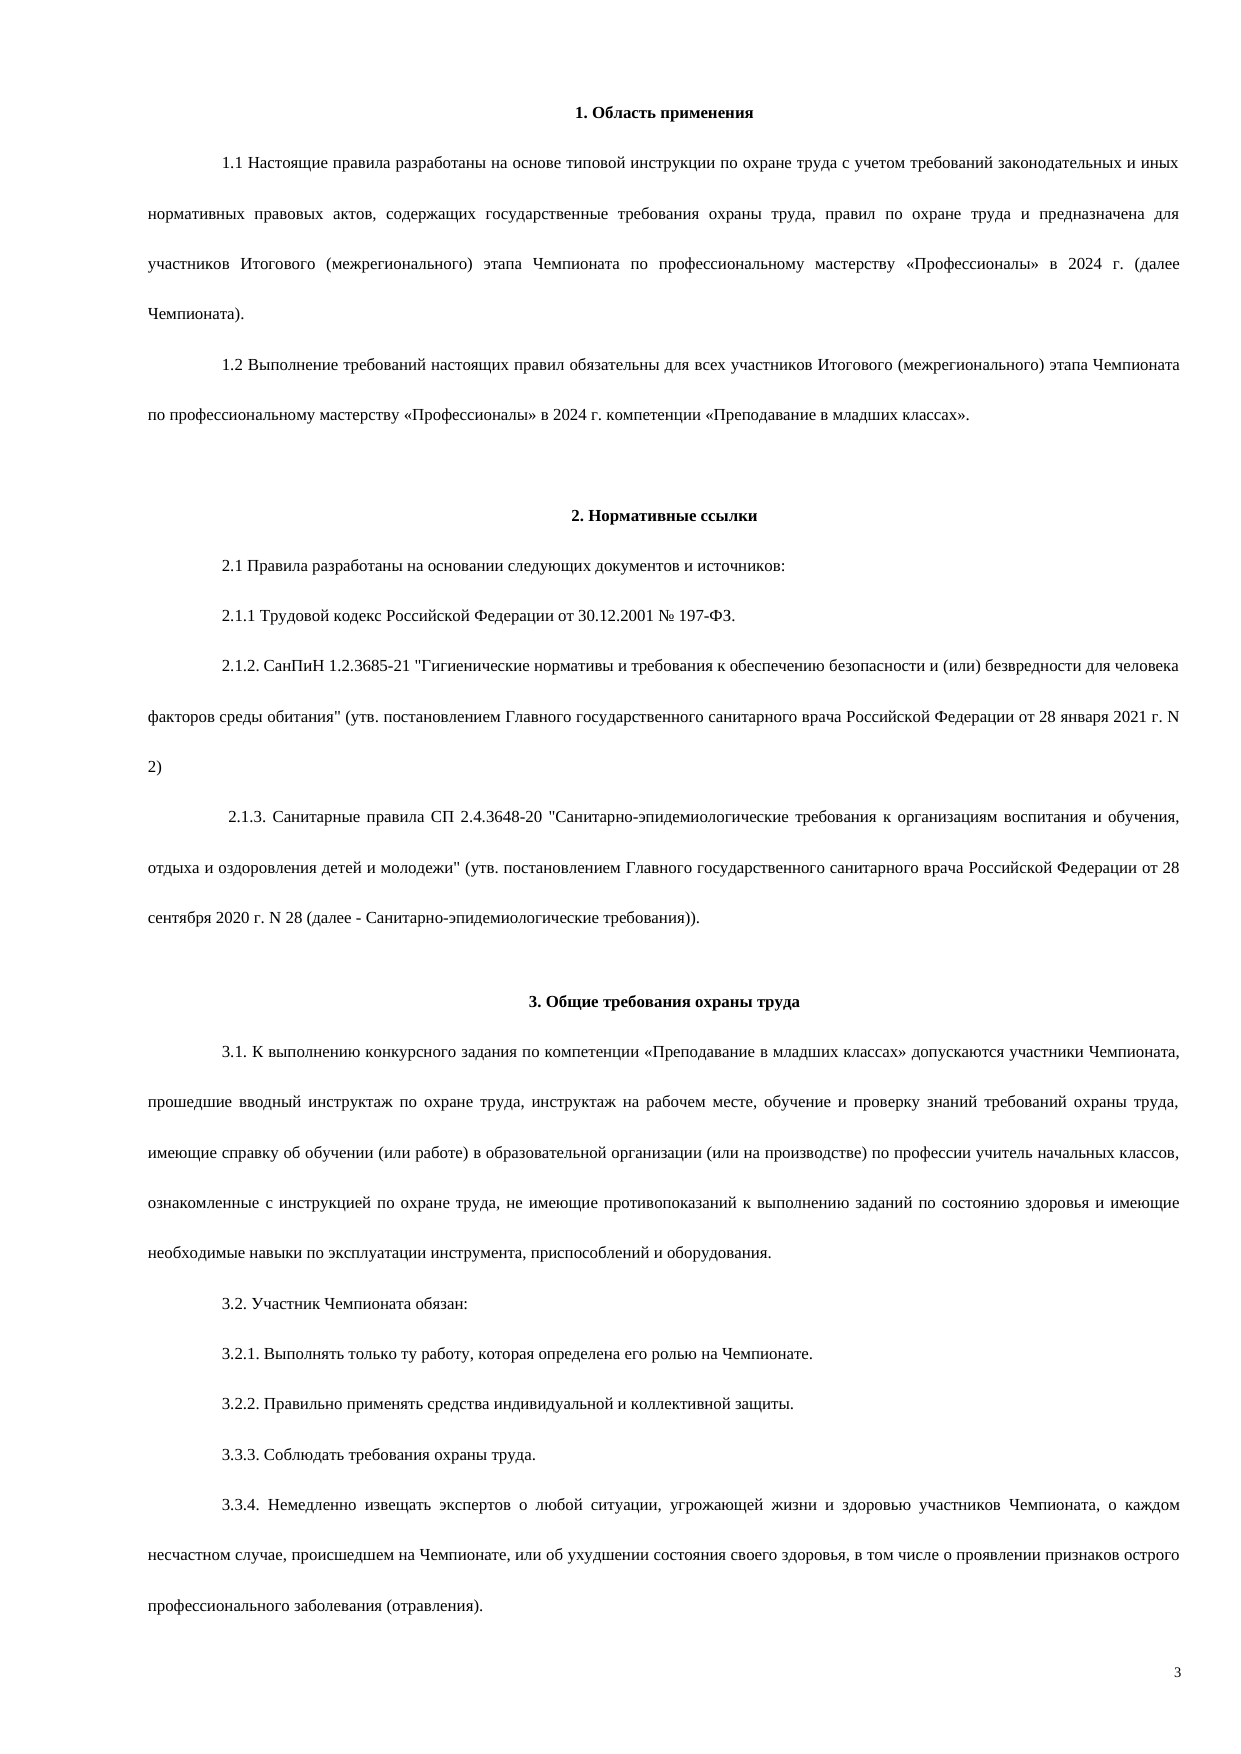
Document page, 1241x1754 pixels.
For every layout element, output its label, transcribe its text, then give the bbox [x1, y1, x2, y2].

text 1.1 Настоящие правила разработаны на основе типовой инструкции по охране труда с учетом требований законодательных и иных нормативных правовых актов, содержащих государственные требования охраны труда, правил по охране труда и предназначена для участников Итогового (межрегионального) этапа Чемпионата по профессиональному мастерству «Профессионалы» в 2024 г. (далее Чемпионата). [148, 139, 1181, 323]
text 3.2.1. Выполнять только ту работу, которая определена его ролью на Чемпионате. [148, 1330, 1181, 1363]
text 3.3.4. Немедленно извещать экспертов о любой ситуации, угрожающей жизни и здоровью участников Чемпионата, о каждом несчастном случае, происшедшем на Чемпионате, или об ухудшении состояния своего здоровья, в том числе о проявлении признаков острого профессионального заболевания (отравления). [148, 1481, 1181, 1615]
text 2.1.3. Санитарные правила СП 2.4.3648-20 "Санитарно-эпидемиологические требования к организациям воспитания и обучения, отдыха и оздоровления детей и молодежи" (утв. постановлением Главного государственного санитарного врача Российской Федерации от 28 сентября 2020 г. N 28 (далее - Санитарно-эпидемиологические требования)). [148, 793, 1181, 927]
text 3.1. К выполнению конкурсного задания по компетенции «Преподавание в младших классах» допускаются участники Чемпионата, прошедшие вводный инструктаж по охране труда, инструктаж на рабочем месте, обучение и проверку знаний требований охраны труда, имеющие справку об обучении (или работе) в образовательной организации (или на производстве) по профессии учитель начальных классов, ознакомленные с инструкцией по охране труда, не имеющие противопоказаний к выполнению заданий по состоянию здоровья и имеющие необходимые навыки по эксплуатации инструмента, приспособлений и оборудования. [148, 1028, 1181, 1263]
text 2.1.2. СанПиН 1.2.3685-21 "Гигиенические нормативы и требования к обеспечению безопасности и (или) безвредности для человека факторов среды обитания" (утв. постановлением Главного государственного санитарного врача Российской Федерации от 28 января 2021 г. N 2) [148, 642, 1181, 776]
text 3.2. Участник Чемпионата обязан: [148, 1279, 1181, 1313]
text 2.1.1 Трудовой кодекс Российской Федерации от 30.12.2001 № 197-ФЗ. [148, 592, 1181, 625]
text 1. Область применения [148, 89, 1181, 122]
text 3.2.2. Правильно применять средства индивидуальной и коллективной защиты. [148, 1380, 1181, 1413]
text 3. Общие требования охраны труда [148, 977, 1181, 1011]
text 2.1 Правила разработаны на основании следующих документов и источников: [148, 541, 1181, 575]
text 2. Нормативные ссылки [148, 491, 1181, 525]
text 1.2 Выполнение требований настоящих правил обязательны для всех участников Итогового (межрегионального) этапа Чемпионата по профессиональному мастерству «Профессионалы» в 2024 г. компетенции «Преподавание в младших классах». [148, 340, 1181, 424]
text 3.3.3. Соблюдать требования охраны труда. [148, 1430, 1181, 1464]
